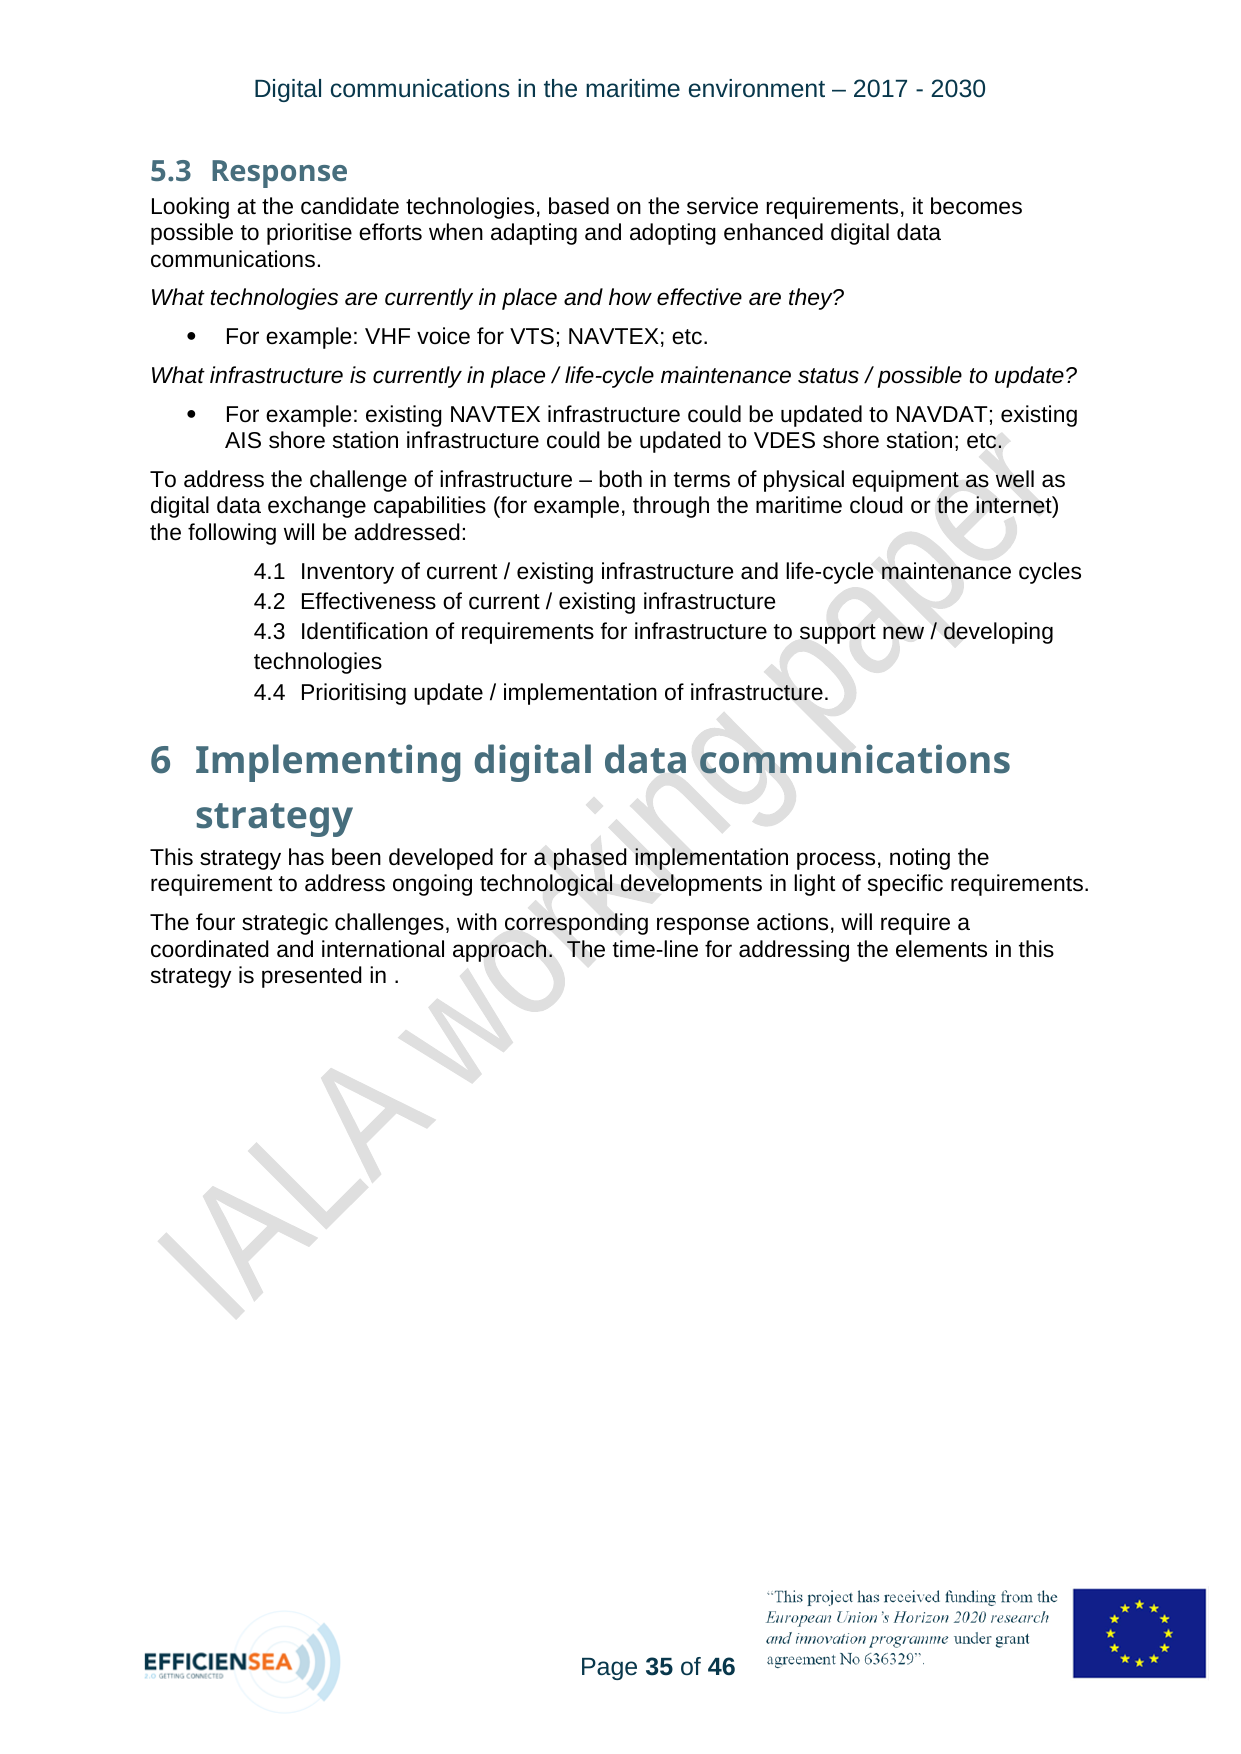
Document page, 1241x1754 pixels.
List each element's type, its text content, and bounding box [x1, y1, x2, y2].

text This strategy has been developed for a phased implementation process, noting the requirement to address ongoing technological developments in light of specific requirements. [150, 844, 1090, 897]
text What technologies are currently in place and how effective are they? [150, 284, 1090, 311]
text What infrastructure is currently in place / life-cycle maintenance status / possible to update? [150, 362, 1090, 388]
picture [750, 1579, 1209, 1754]
list 4.2 Effectiveness of current / existing infrastructure [253, 588, 1090, 614]
list 4.1 Inventory of current / existing infrastructure and life-cycle maintenance cycles [253, 558, 1090, 584]
text To address the challenge of infrastructure – both in terms of physical equipment as well as digital data exchange capabilities (for example, through the maritime cloud or the internet) the following will be addressed: [150, 466, 1090, 545]
list 4.4 Prioritising update / implementation of infrastructure. [253, 678, 1090, 705]
subtitle Implementing digital data communications strategy [150, 734, 1090, 840]
text Looking at the candidate technologies, based on the service requirements, it becomes possible to prioritise efforts when adapting and adopting enhanced digital data communications. [150, 193, 1090, 272]
list For example: VHF voice for VTS; NAVTEX; etc. [187, 323, 1090, 349]
picture [138, 1603, 346, 1722]
list 4.3 Identification of requirements for infrastructure to support new / developing technologies [253, 618, 1090, 675]
subtitle Response [150, 150, 1090, 190]
list For example: existing NAVTEX infrastructure could be updated to NAVDAT; existing AIS shore station infrastructure could be updated to VDES shore station; etc. [187, 401, 1090, 454]
text The four strategic challenges, with corresponding response actions, will require a coordinated and international approach. The time-line for addressing the elements in this strategy is presented in Figure 2. [150, 909, 1090, 988]
